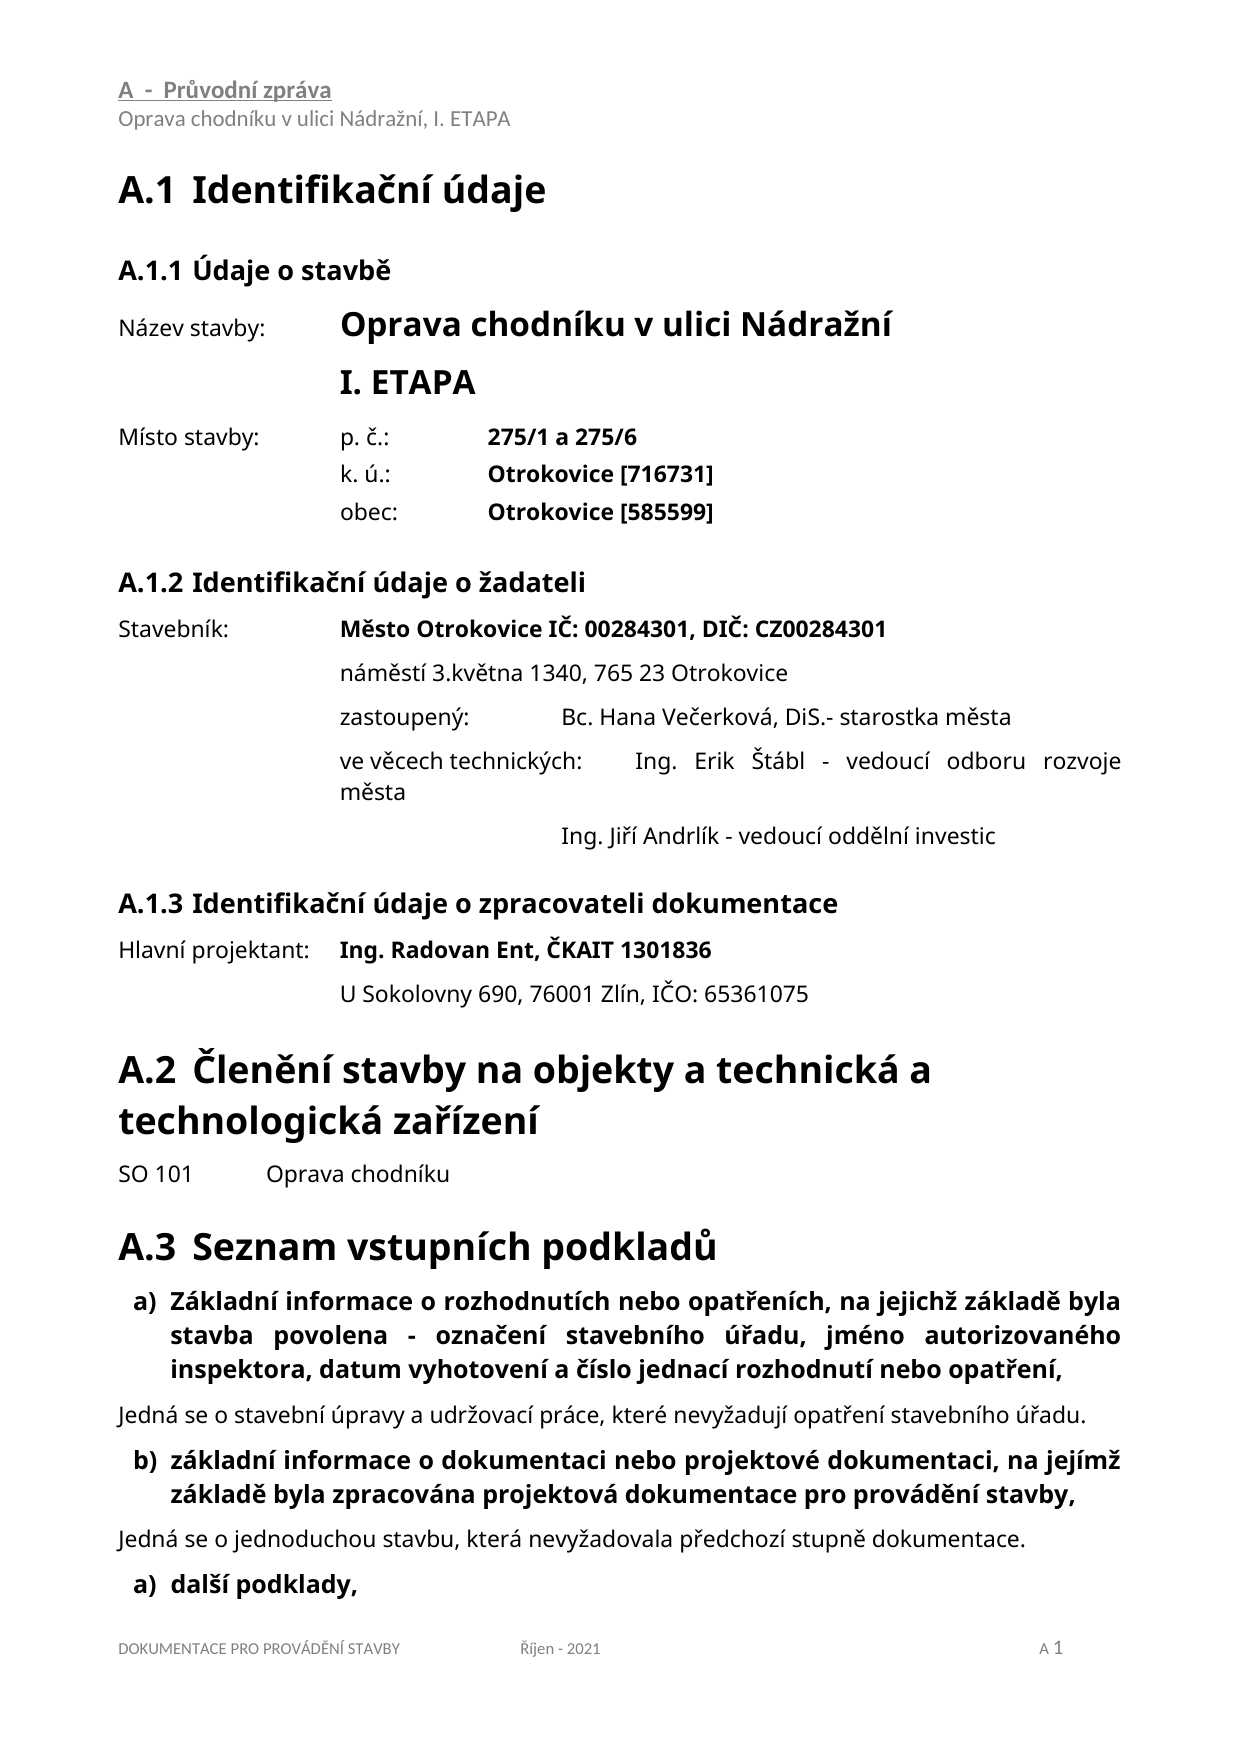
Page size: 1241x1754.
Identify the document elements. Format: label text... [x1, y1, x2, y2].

text A.2 Členění stavby na objekty a technická a technologická zařízení [118, 1043, 1122, 1145]
text zastoupený: Bc. Hana Večerková, DiS.- starostka města [339, 701, 1122, 732]
text A.1.1 Údaje o stavbě [118, 251, 1122, 288]
text Jedná se o jednoduchou stavbu, která nevyžadovala předchozí stupně dokumentace. [118, 1523, 1122, 1554]
text Jedná se o stavební úpravy a udržovací práce, které nevyžadují opatření stavebního úřadu. [118, 1399, 1122, 1430]
list další podklady, [133, 1567, 1122, 1601]
text Stavebník: Město Otrokovice IČ: 00284301, DIČ: CZ00284301 [118, 613, 1122, 644]
text I. ETAPA [339, 359, 1122, 404]
text Hlavní projektant: Ing. Radovan Ent, ČKAIT 1301836 [118, 934, 1122, 966]
text A.1.2 Identifikační údaje o žadateli [118, 564, 1122, 601]
text A.1.3 Identifikační údaje o zpracovateli dokumentace [118, 885, 1122, 922]
text ve věcech technických: Ing. Erik Štábl - vedoucí odboru rozvoje města [339, 744, 1122, 807]
text náměstí 3.května 1340, 765 23 Otrokovice [339, 657, 1122, 688]
text Ing. Jiří Andrlík - vedoucí oddělní investic [339, 819, 1122, 851]
text obec: Otrokovice [585599] [137, 496, 1122, 527]
text SO 101 Oprava chodníku [118, 1158, 1122, 1189]
text U Sokolovny 690, 76001 Zlín, IČO: 65361075 [118, 978, 1122, 1009]
text Místo stavby: p. č.: 275/1 a 275/6 [118, 421, 1122, 452]
list Základní informace o rozhodnutích nebo opatřeních, na jejichž základě byla stavba povolena - označení stavebního úřadu, jméno autorizovaného inspektora, datum vyhotovení a číslo jednací rozhodnutí nebo opatření, [133, 1284, 1122, 1386]
text A.3 Seznam vstupních podkladů [118, 1220, 1122, 1271]
text A.1 Identifikační údaje [118, 163, 1122, 214]
text Název stavby: Oprava chodníku v ulici Nádražní [118, 301, 1122, 346]
text k. ú.: Otrokovice [716731] [137, 458, 1122, 489]
list základní informace o dokumentaci nebo projektové dokumentaci, na jejímž základě byla zpracována projektová dokumentace pro provádění stavby, [133, 1442, 1122, 1511]
